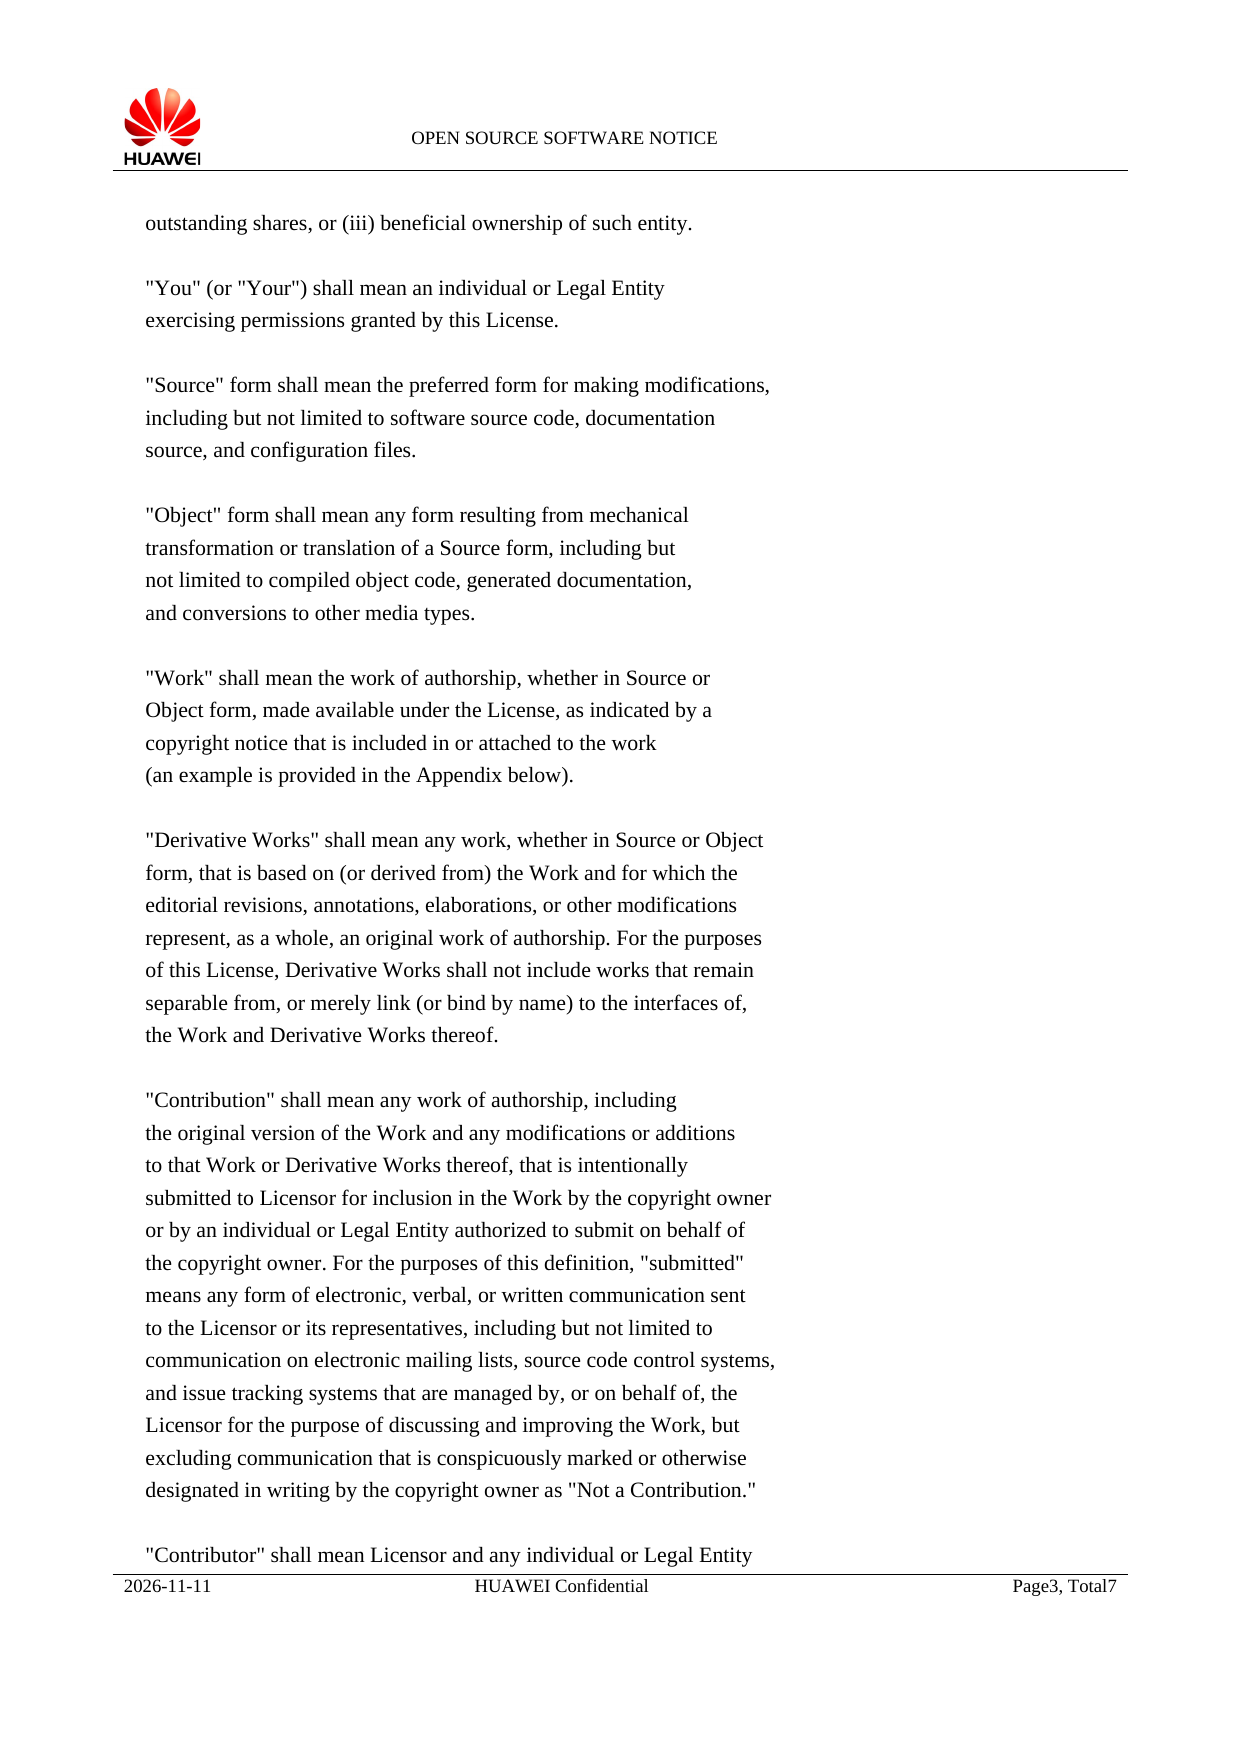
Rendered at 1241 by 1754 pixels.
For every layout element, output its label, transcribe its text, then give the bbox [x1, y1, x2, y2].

picture [124, 88, 201, 165]
